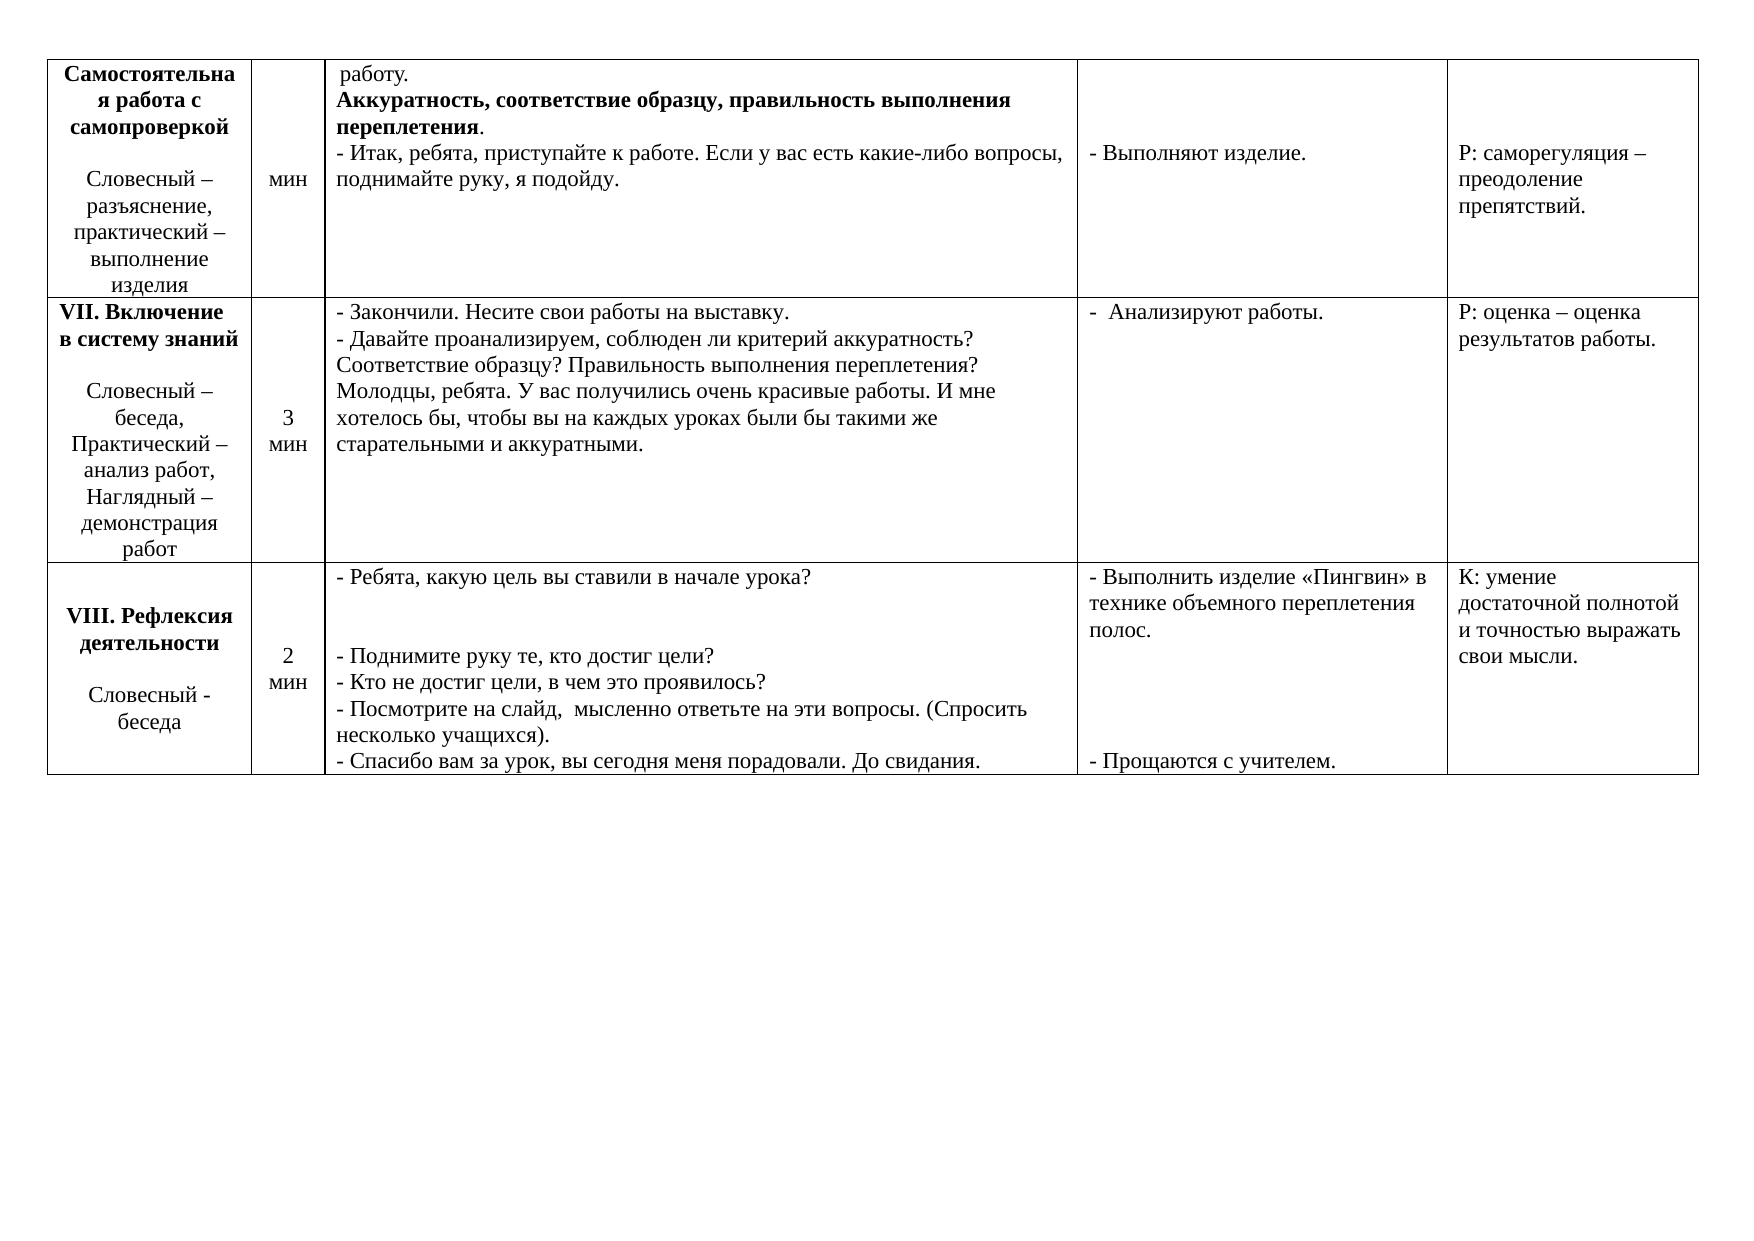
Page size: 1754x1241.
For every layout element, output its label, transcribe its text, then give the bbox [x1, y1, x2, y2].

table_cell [1448, 60, 1698, 297]
table_cell - Выполнить изделие «Пингвин» в технике объемного переплетения полос. - Прощаются с учителем. [1078, 563, 1447, 774]
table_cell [1078, 60, 1447, 297]
table_cell - Закончили. Несите свои работы на выставку. - Давайте проанализируем, соблюден ли критерий аккуратность? Соответствие образцу? Правильность выполнения переплетения? Молодцы, ребята. У вас получились очень красивые работы. И мне хотелось бы, чтобы вы на каждых уроках были бы такими же старательными и аккуратными. [326, 298, 1077, 562]
table_cell 23 мин [252, 60, 324, 297]
table_cell VIII. Рефлексия деятельности Словесный - беседа [48, 563, 251, 774]
table_cell - Ребята, какую цель вы ставили в начале урока? - Поднимите руку те, кто достиг цели? - Кто не достиг цели, в чем это проявилось? - Посмотрите на слайд, мысленно ответьте на эти вопросы. (Спросить несколько учащихся). - Спасибо вам за урок, вы сегодня меня порадовали. До свидания. [326, 563, 1077, 774]
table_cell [48, 60, 251, 297]
table_cell - Анализируют работы. [1078, 298, 1447, 562]
table_cell К: умение достаточной полнотой и точностью выражать свои мысли. [1448, 563, 1698, 774]
table_cell VII. Включение в систему знаний Словесный – беседа, Практический – анализ работ, Наглядный – демонстрация работ [48, 298, 251, 562]
table_cell Р: оценка – оценка результатов работы. [1448, 298, 1698, 562]
table_cell 3 мин [252, 298, 324, 562]
table_cell 2 мин [252, 563, 324, 774]
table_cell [326, 60, 1077, 297]
